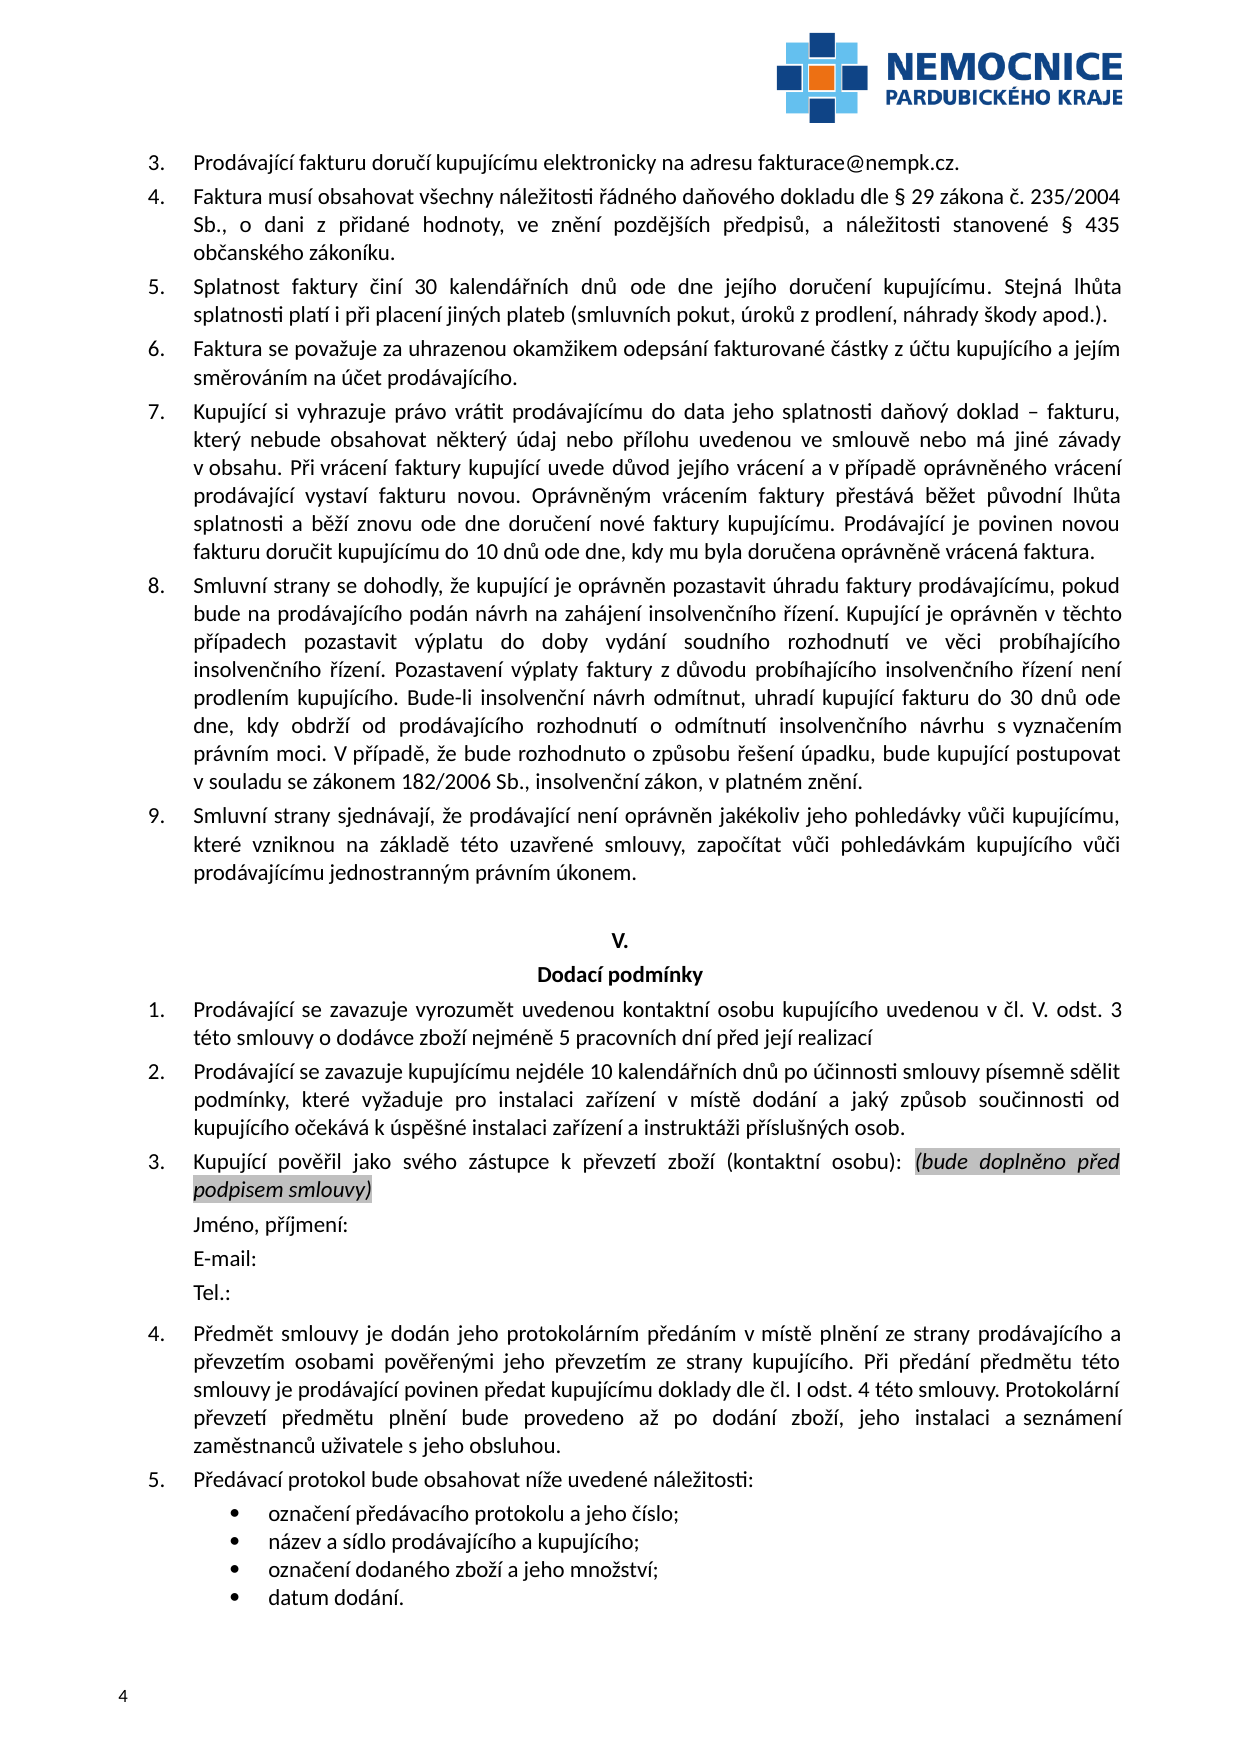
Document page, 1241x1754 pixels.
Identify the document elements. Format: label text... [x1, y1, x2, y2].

list označení dodaného zboží a jeho množství; [231, 1555, 1122, 1583]
list Smluvní strany se dohodly, že kupující je oprávněn pozastavit úhradu faktury prodávajícímu, pokud bude na prodávajícího podán návrh na zahájení insolvenčního řízení. Kupující je oprávněn v těchto případech pozastavit výplatu do doby vydání soudního rozhodnutí ve věci probíhajícího insolvenčního řízení. Pozastavení výplaty faktury z důvodu probíhajícího insolvenčního řízení není prodlením kupujícího. Bude-li insolvenční návrh odmítnut, uhradí kupující fakturu do 30 dnů ode dne, kdy obdrží od prodávajícího rozhodnutí o odmítnutí insolvenčního návrhu s vyznačením právním moci. V případě, že bude rozhodnuto o způsobu řešení úpadku, bude kupující postupovat v souladu se zákonem 182/2006 Sb., insolvenční zákon, v platném znění. [148, 571, 1122, 795]
list Smluvní strany sjednávají, že prodávající není oprávněn jakékoliv jeho pohledávky vůči kupujícímu, které vzniknou na základě této uzavřené smlouvy, započítat vůči pohledávkám kupujícího vůči prodávajícímu jednostranným právním úkonem. [148, 802, 1122, 886]
list Splatnost faktury činí 30 kalendářních dnů ode dne jejího doručení kupujícímu. Stejná lhůta splatnosti platí i při placení jiných plateb (smluvních pokut, úroků z prodlení, náhrady škody apod.). [148, 272, 1122, 328]
text E-mail: [193, 1244, 1122, 1272]
list Kupující si vyhrazuje právo vrátit prodávajícímu do data jeho splatnosti daňový doklad – fakturu, který nebude obsahovat některý údaj nebo přílohu uvedenou ve smlouvě nebo má jiné závady v obsahu. Při vrácení faktury kupující uvede důvod jejího vrácení a v případě oprávněného vrácení prodávající vystaví fakturu novou. Oprávněným vrácením faktury přestává běžet původní lhůta splatnosti a běží znovu ode dne doručení nové faktury kupujícímu. Prodávající je povinen novou fakturu doručit kupujícímu do 10 dnů ode dne, kdy mu byla doručena oprávněně vrácená faktura. [148, 397, 1122, 565]
list Kupující pověřil jako svého zástupce k převzetí zboží (kontaktní osobu): (bude doplněno před podpisem smlouvy) [148, 1147, 1122, 1203]
list Prodávající fakturu doručí kupujícímu elektronicky na adresu fakturace@nempk.cz. [148, 148, 1122, 176]
list Předmět smlouvy je dodán jeho protokolárním předáním v místě plnění ze strany prodávajícího a převzetím osobami pověřenými jeho převzetím ze strany kupujícího. Při předání předmětu této smlouvy je prodávající povinen předat kupujícímu doklady dle čl. I odst. 4 této smlouvy. Protokolární převzetí předmětu plnění bude provedeno až po dodání zboží, jeho instalaci a seznámení zaměstnanců uživatele s jeho obsluhou. [148, 1319, 1122, 1459]
list označení předávacího protokolu a jeho číslo; [231, 1499, 1122, 1527]
list Faktura se považuje za uhrazenou okamžikem odepsání fakturované částky z účtu kupujícího a jejím směrováním na účet prodávajícího. [148, 334, 1122, 391]
text v. [118, 926, 1122, 954]
list název a sídlo prodávajícího a kupujícího; [231, 1527, 1122, 1555]
text Jméno, příjmení: [193, 1210, 1122, 1238]
list Předávací protokol bude obsahovat níže uvedené náležitosti: [148, 1465, 1122, 1493]
list datum dodání. [231, 1583, 1122, 1611]
text Tel.: [193, 1278, 1122, 1306]
picture [775, 31, 1123, 124]
list Prodávající se zavazuje vyrozumět uvedenou kontaktní osobu kupujícího uvedenou v čl. V. odst. 3 této smlouvy o dodávce zboží nejméně 5 pracovních dní před její realizací [148, 995, 1122, 1051]
list Prodávající se zavazuje kupujícímu nejdéle 10 kalendářních dnů po účinnosti smlouvy písemně sdělit podmínky, které vyžaduje pro instalaci zařízení v místě dodání a jaký způsob součinnosti od kupujícího očekává k úspěšné instalaci zařízení a instruktáži příslušných osob. [148, 1057, 1122, 1141]
list Faktura musí obsahovat všechny náležitosti řádného daňového dokladu dle § 29 zákona č. 235/2004 Sb., o dani z přidané hodnoty, ve znění pozdějších předpisů, a náležitosti stanovené § 435 občanského zákoníku. [148, 182, 1122, 266]
text Dodací podmínky [118, 961, 1122, 988]
